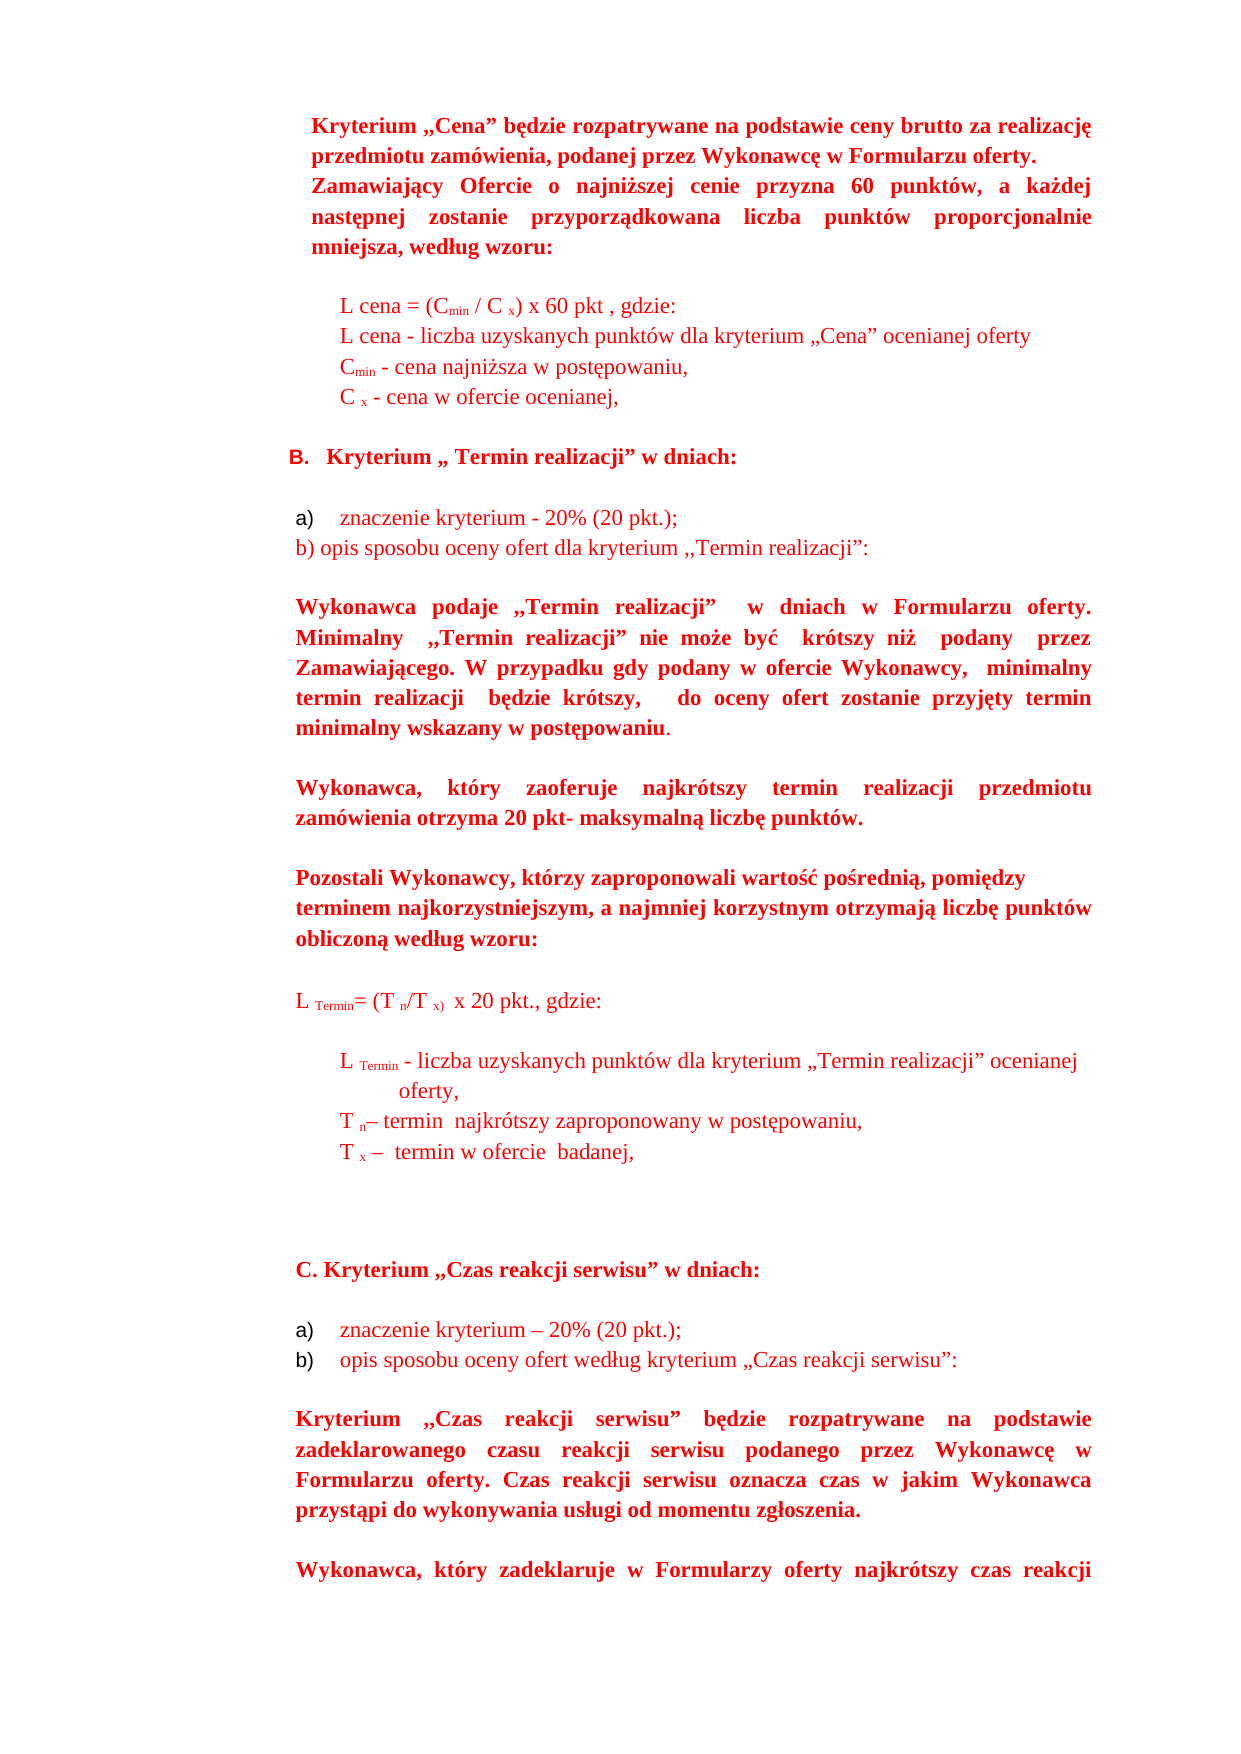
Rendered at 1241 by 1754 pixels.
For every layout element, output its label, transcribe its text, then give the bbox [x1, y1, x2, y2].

text L cena - liczba uzyskanych punktów dla kryterium „Cena” ocenianej oferty [339, 322, 1093, 349]
list znaczenie kryterium - 20% (20 pkt.); [295, 504, 1093, 530]
text L Termin= (T n/T x) x 20 pkt., gdzie: [295, 987, 1093, 1013]
text T x – termin w ofercie badanej, [339, 1138, 1093, 1164]
list Kryterium „ Termin realizacji” w dniach: [288, 443, 1093, 470]
text Cmin - cena najniższa w postępowaniu, [339, 353, 1093, 379]
text terminem najkorzystniejszym, a najmniej korzystnym otrzymają liczbę punktów obliczoną według wzoru: [295, 894, 1093, 951]
text T n– termin najkrótszy zaproponowany w postępowaniu, [339, 1107, 1093, 1134]
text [251, 1556, 1093, 1583]
text Pozostali Wykonawcy, którzy zaproponowali wartość pośrednią, pomiędzy [295, 864, 1093, 891]
text L cena = (Cmin / C x) x 60 pkt , gdzie: [339, 292, 1093, 319]
list znaczenie kryterium – 20% (20 pkt.); [295, 1316, 1093, 1342]
list Zamawiający Ofercie o najniższej cenie przyzna 60 punktów, a każdej następnej zostanie przyporządkowana liczba punktów proporcjonalnie mniejsza, według wzoru: [311, 172, 1093, 259]
text C x - cena w ofercie ocenianej, [339, 383, 1093, 409]
list Kryterium ,,Cena” będzie rozpatrywane na podstawie ceny brutto za realizację przedmiotu zamówienia, podanej przez Wykonawcę w Formularzu oferty. [311, 112, 1093, 169]
text Kryterium ,,Czas reakcji serwisu” będzie rozpatrywane na podstawie zadeklarowanego czasu reakcji serwisu podanego przez Wykonawcę w Formularzu oferty. Czas reakcji serwisu oznacza czas w jakim Wykonawca przystąpi do wykonywania usługi od momentu zgłoszenia. [295, 1405, 1093, 1522]
text C. Kryterium ,,Czas reakcji serwisu” w dniach: [295, 1256, 1093, 1283]
list opis sposobu oceny ofert według kryterium „Czas reakcji serwisu”: [295, 1346, 1093, 1372]
text Wykonawca podaje ,,Termin realizacji” w dniach w Formularzu oferty. Minimalny ,,Termin realizacji” nie może być krótszy niż podany przez Zamawiającego. W przypadku gdy podany w ofercie Wykonawcy, minimalny termin realizacji będzie krótszy, do oceny ofert zostanie przyjęty termin minimalny wskazany w postępowaniu. [295, 593, 1093, 741]
text Wykonawca, który zaoferuje najkrótszy termin realizacji przedmiotu zamówienia otrzyma 20 pkt- maksymalną liczbę punktów. [295, 773, 1093, 830]
text b) opis sposobu oceny ofert dla kryterium ,,Termin realizacji”: [295, 534, 1093, 560]
text L Termin - liczba uzyskanych punktów dla kryterium „Termin realizacji” ocenianej oferty, [339, 1047, 1093, 1104]
